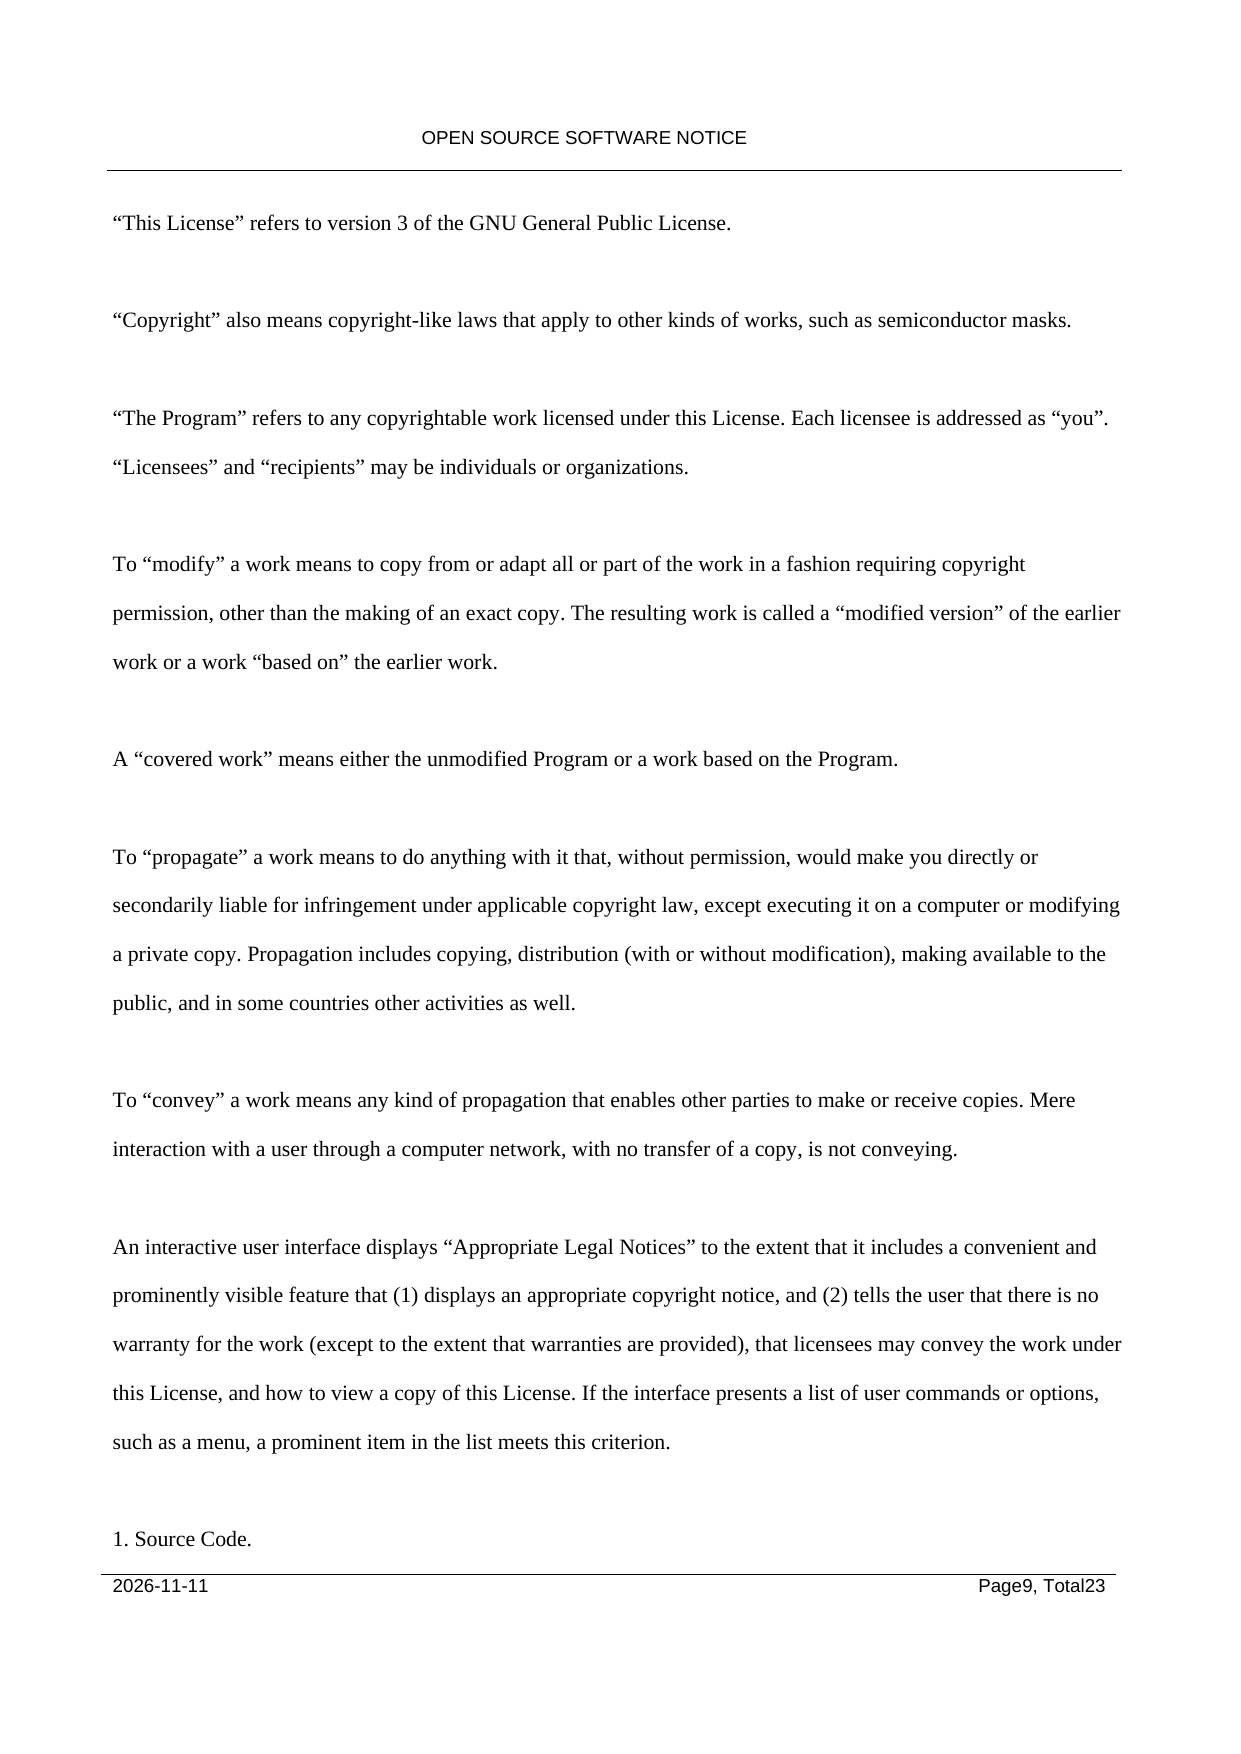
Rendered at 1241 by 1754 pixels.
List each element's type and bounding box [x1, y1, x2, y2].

text [112, 206, 1128, 1555]
